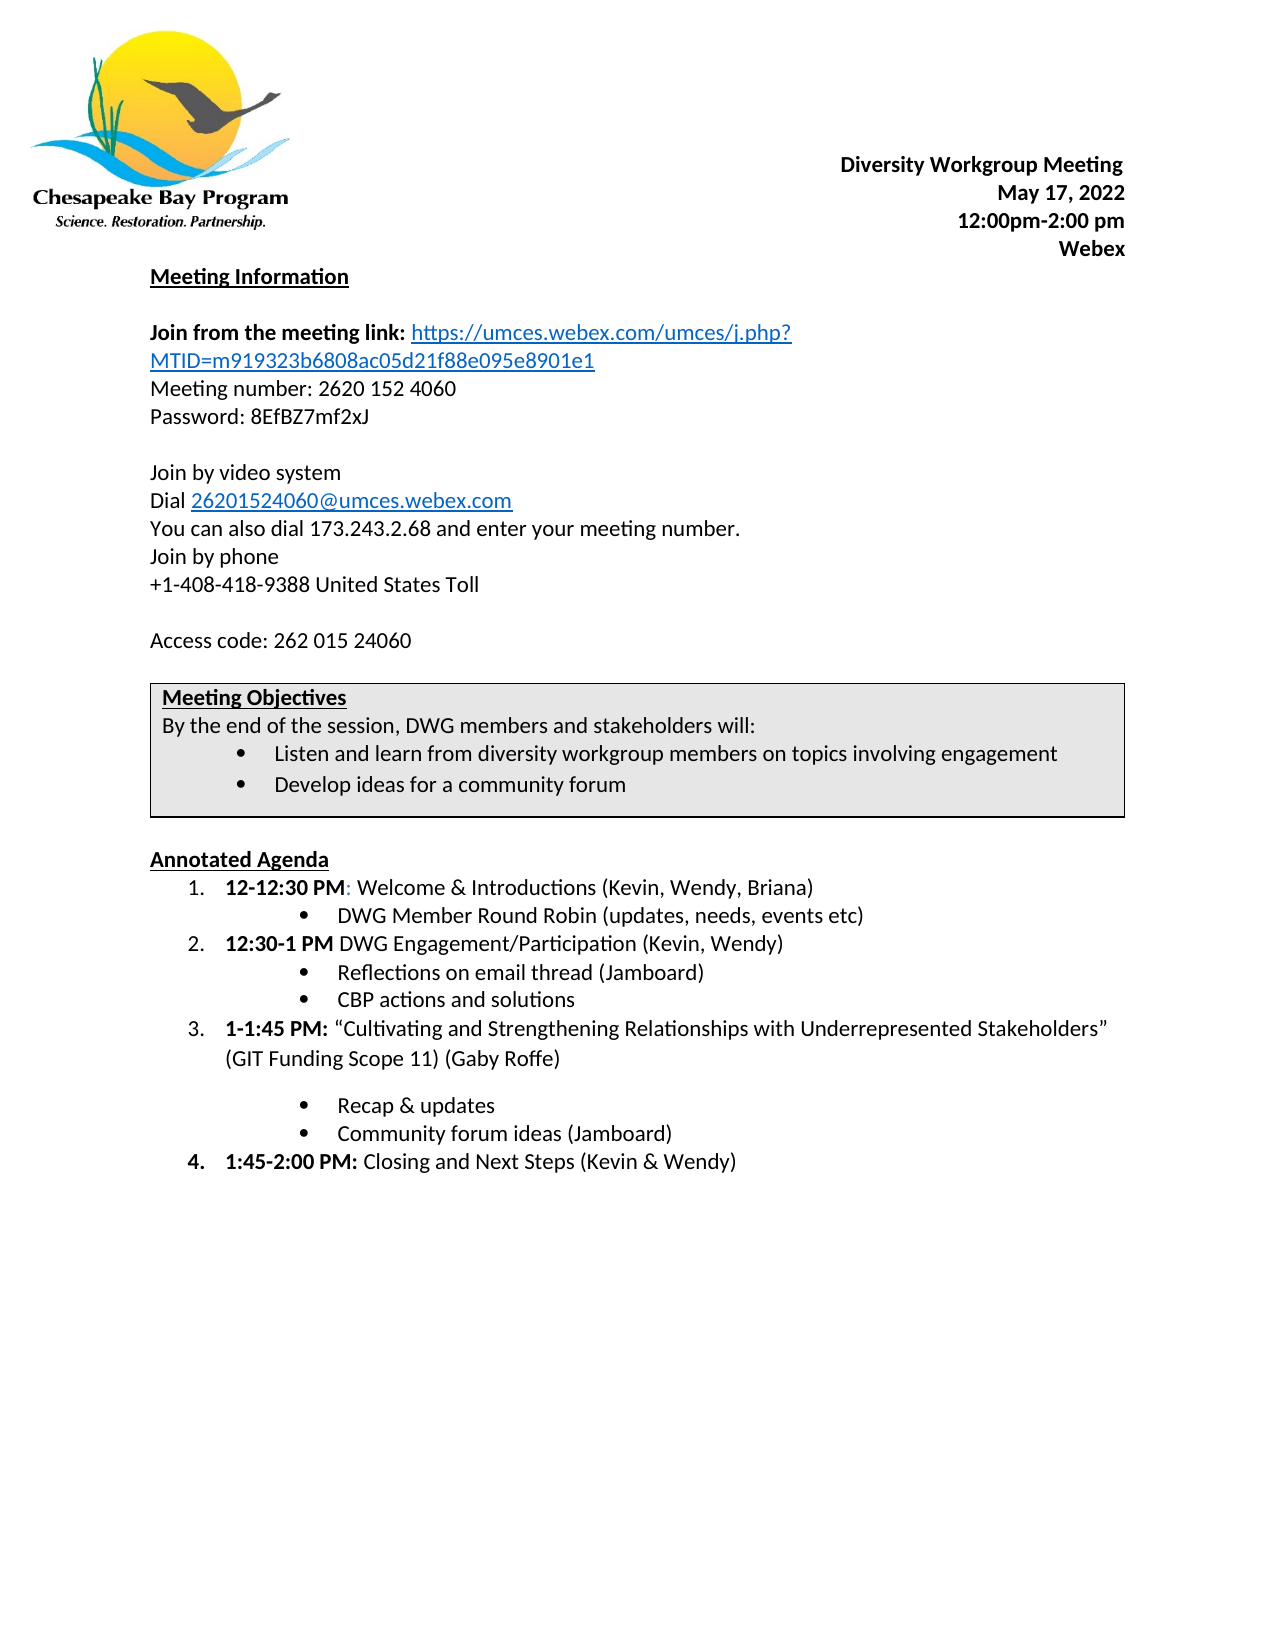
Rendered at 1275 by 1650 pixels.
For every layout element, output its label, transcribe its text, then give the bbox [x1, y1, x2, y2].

list 12-12:30 PM: Welcome & Introductions (Kevin, Wendy, Briana) [187, 873, 1125, 902]
text You can also dial 173.243.2.68 and enter your meeting number. [150, 514, 1125, 542]
text Join by video system [150, 458, 1125, 486]
picture [30, 29, 290, 230]
list Reflections on email thread (Jamboard) [300, 958, 1125, 986]
list CBP actions and solutions [300, 986, 1125, 1014]
list Recap & updates [300, 1091, 1125, 1119]
list 12:30-1 PM DWG Engagement/Participation (Kevin, Wendy) [187, 929, 1125, 958]
text Password: 8EfBZ7mf2xJ [150, 402, 1125, 430]
text 12:00pm-2:00 pm [150, 206, 1125, 234]
list Community forum ideas (Jamboard) [300, 1119, 1125, 1147]
text Diversity Workgroup Meeting [675, 150, 1125, 178]
text Meeting Information [150, 262, 1125, 290]
text Annotated Agenda [150, 846, 1125, 873]
list 1:45-2:00 PM: Closing and Next Steps (Kevin & Wendy) [187, 1147, 1125, 1175]
text Join from the meeting link: https://umces.webex.com/umces/j.php?MTID=m919323b6808ac05d21f88e095e8901e1 [150, 318, 1125, 374]
table_header Meeting Objectives By the end of the session, DWG members and stakeholders will: Listen and learn from diversity workgroup members on topics involving engagement Develop ideas for a community forum [151, 684, 1124, 816]
text Access code: 262 015 24060 [150, 626, 1125, 654]
text Join by phone [150, 542, 1125, 570]
text +1-408-418-9388 United States Toll [150, 570, 1125, 598]
text Webex [150, 234, 1125, 262]
text May 17, 2022 [290, 178, 1125, 206]
text Meeting number: 2620 152 4060 [150, 374, 1125, 402]
list DWG Member Round Robin (updates, needs, events etc) [300, 902, 1125, 929]
text Dial 26201524060@umces.webex.com [150, 486, 1125, 514]
list 1-1:45 PM: “Cultivating and Strengthening Relationships with Underrepresented Stakeholders” (GIT Funding Scope 11) (Gaby Roffe) [187, 1014, 1125, 1072]
